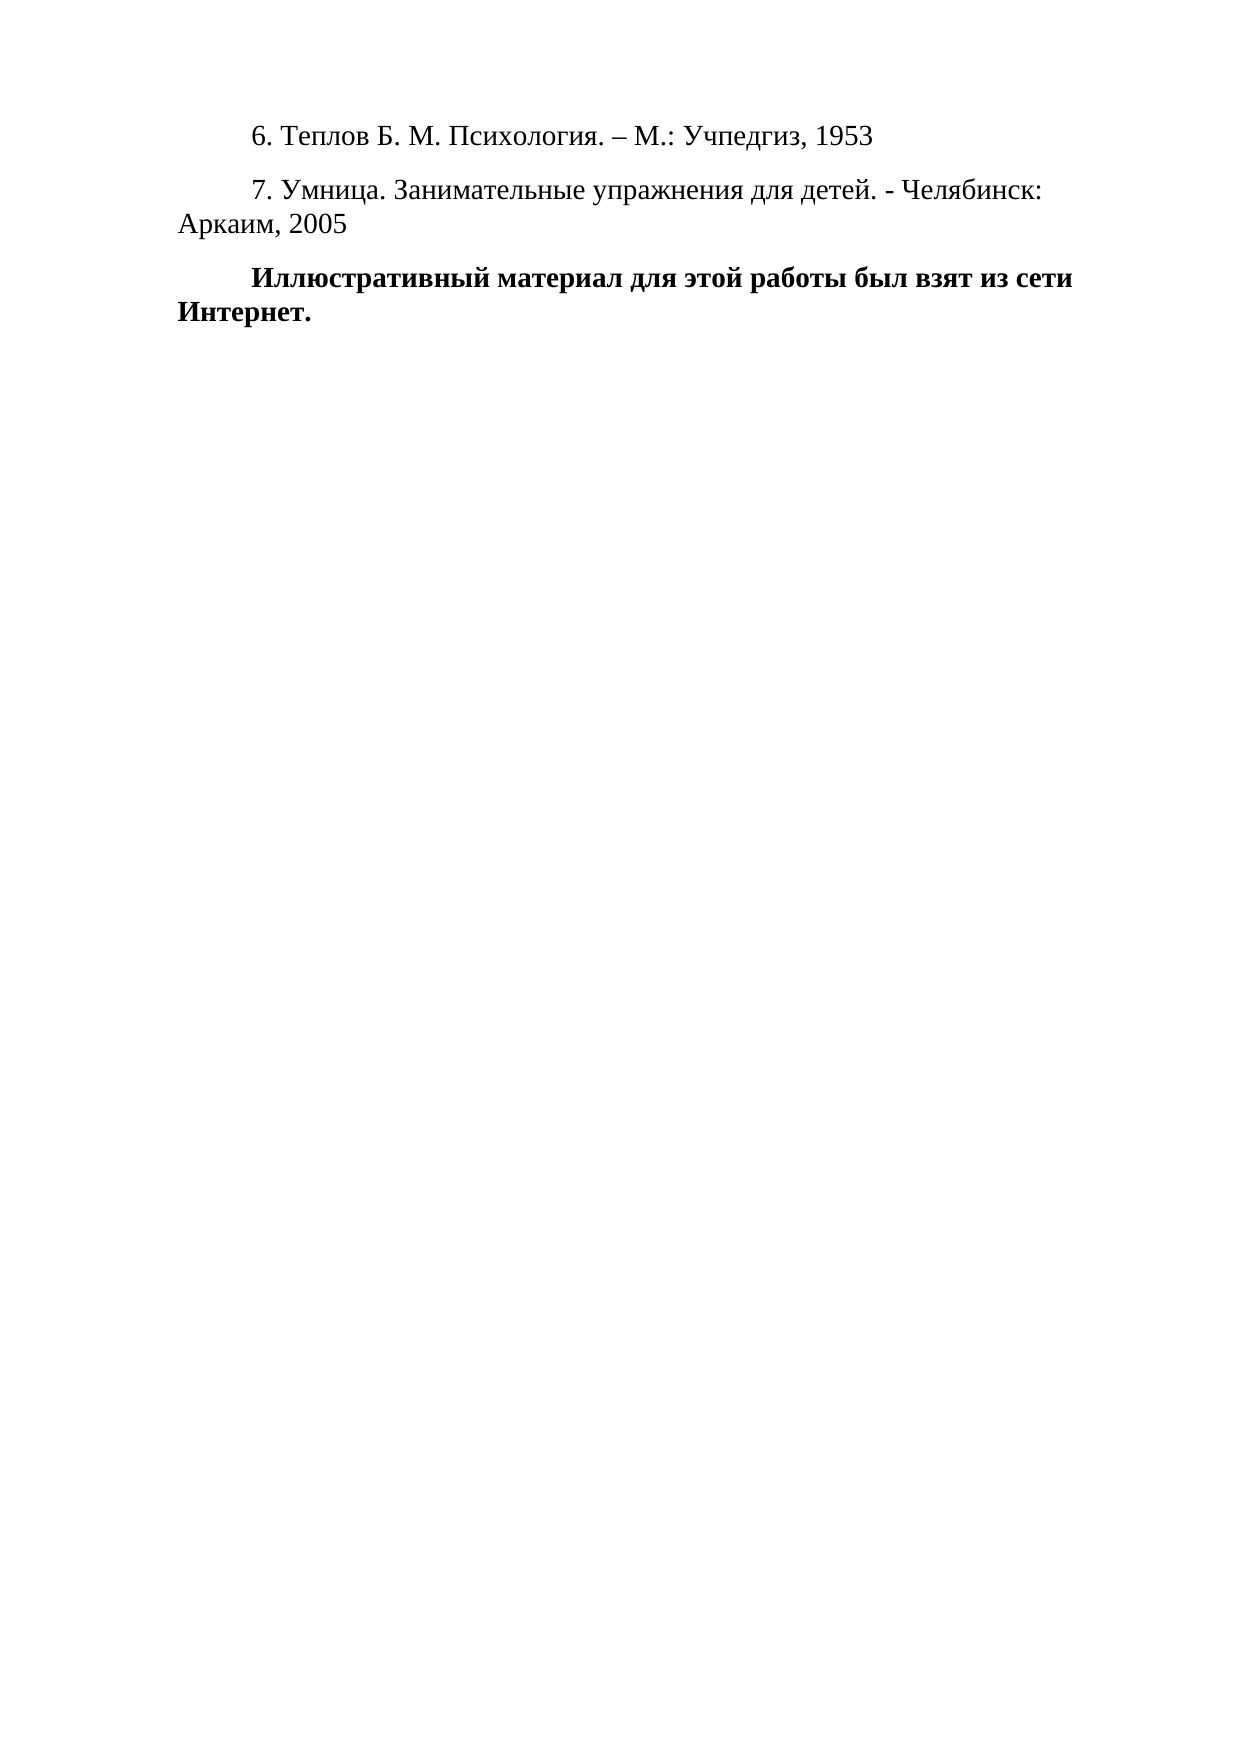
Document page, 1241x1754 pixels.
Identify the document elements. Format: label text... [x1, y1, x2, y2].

text Иллюстративный материал для этой работы был взят из сети Интернет. [177, 260, 1152, 327]
text 6. Теплов Б. М. Психология. – М.: Учпедгиз, 1953 [177, 118, 1152, 152]
text 7. Умница. Занимательные упражнения для детей. - Челябинск: Аркаим, 2005 [177, 172, 1152, 239]
